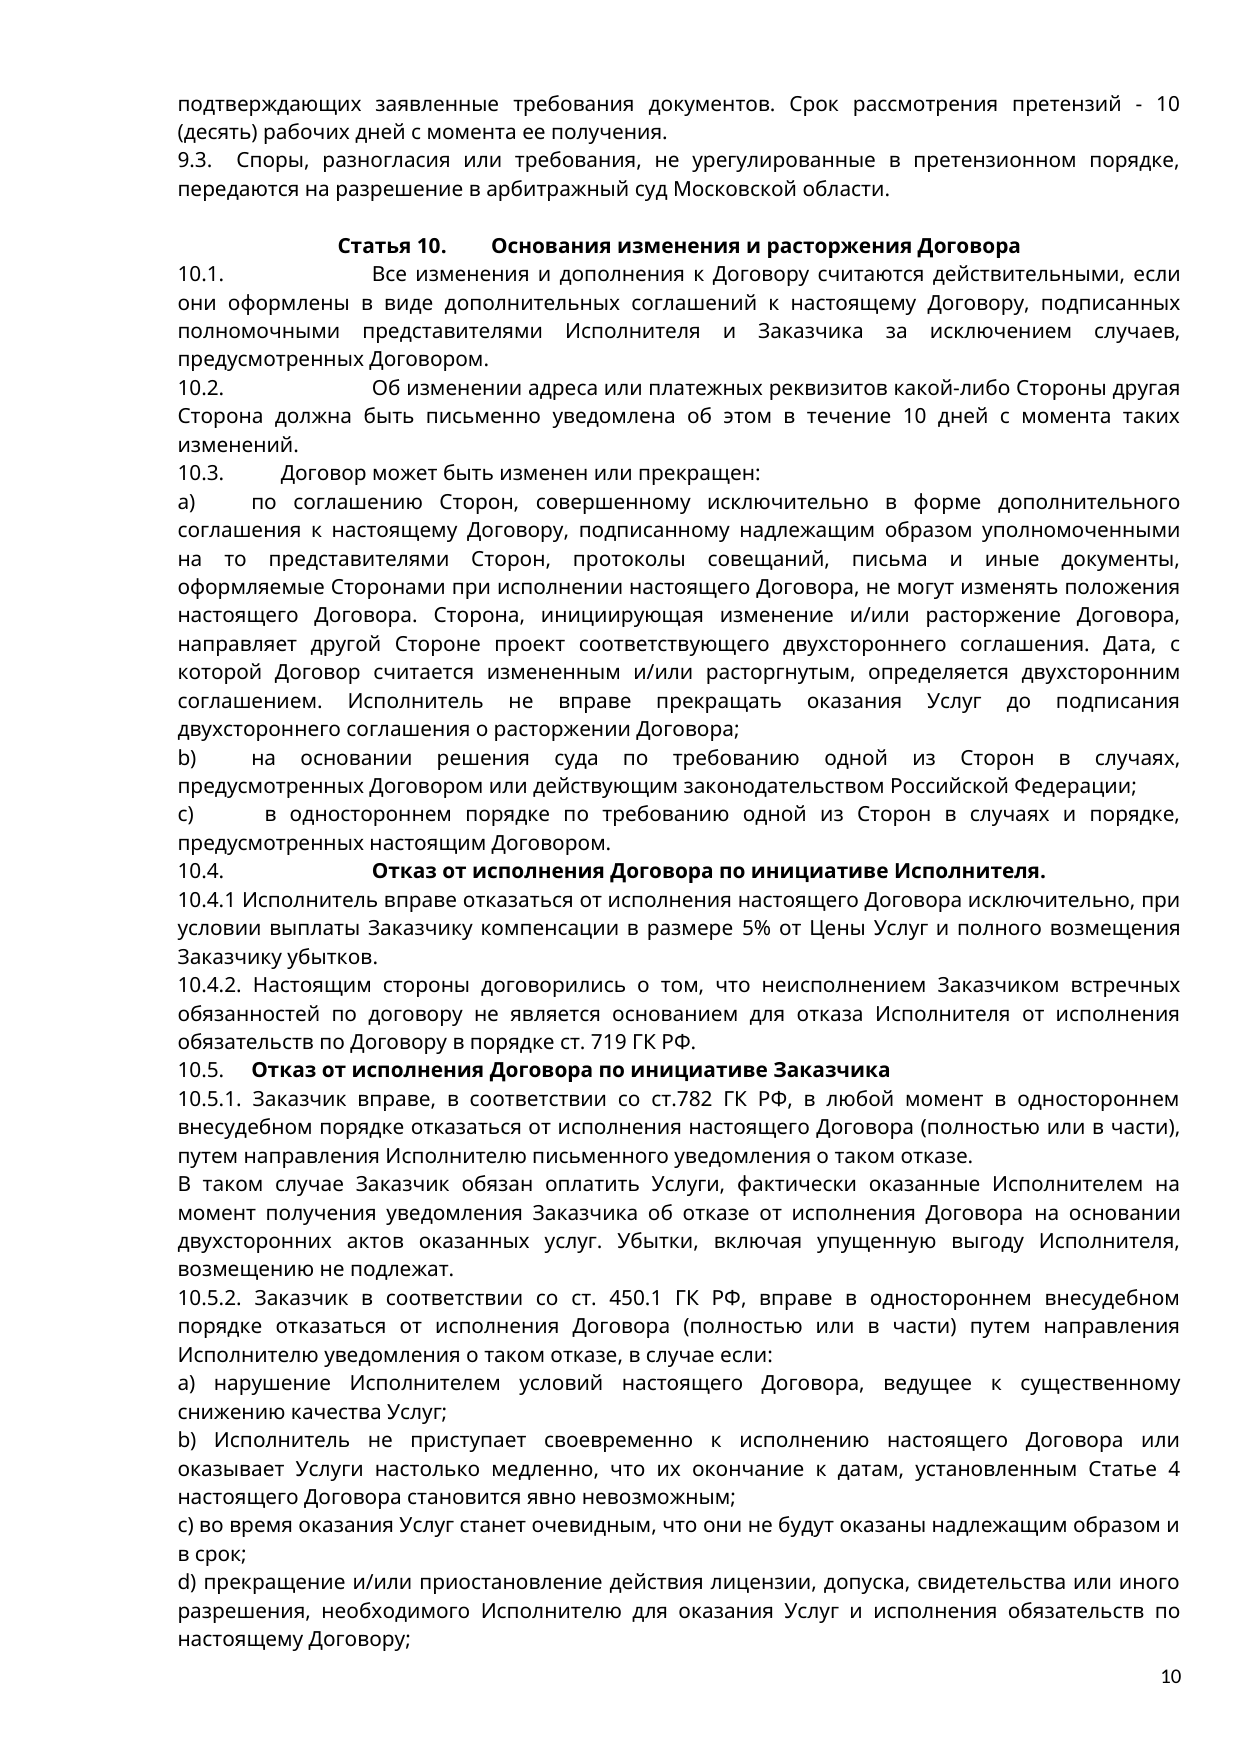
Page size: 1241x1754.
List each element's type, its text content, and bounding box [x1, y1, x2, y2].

text 10.4.2. Настоящим стороны договорились о том, что неисполнением Заказчиком встречных обязанностей по договору не является основанием для отказа Исполнителя от исполнения обязательств по Договору в порядке ст. 719 ГК РФ. [177, 970, 1181, 1056]
text В таком случае Заказчик обязан оплатить Услуги, фактически оказанные Исполнителем на момент получения уведомления Заказчика об отказе от исполнения Договора на основании двухсторонних актов оказанных услуг. Убытки, включая упущенную выгоду Исполнителя, возмещению не подлежат. [177, 1169, 1181, 1283]
text d) прекращение и/или приостановление действия лицензии, допуска, свидетельства или иного разрешения, необходимого Исполнителю для оказания Услуг и исполнения обязательств по настоящему Договору; [177, 1567, 1181, 1653]
text c) во время оказания Услуг станет очевидным, что они не будут оказаны надлежащим образом и в срок; [177, 1511, 1181, 1567]
list Все изменения и дополнения к Договору считаются действительными, если они оформлены в виде дополнительных соглашений к настоящему Договору, подписанных полномочными представителями Исполнителя и Заказчика за исключением случаев, предусмотренных Договором. [177, 259, 1181, 373]
subtitle Основания изменения и расторжения Договора [177, 231, 1181, 259]
list Об изменении адреса или платежных реквизитов какой-либо Стороны другая Сторона должна быть письменно уведомлена об этом в течение 10 дней с момента таких изменений. [177, 373, 1181, 458]
text 10.5.1. Заказчик вправе, в соответствии со ст.782 ГК РФ, в любой момент в одностороннем внесудебном порядке отказаться от исполнения настоящего Договора (полностью или в части), путем направления Исполнителю письменного уведомления о таком отказе. [177, 1084, 1181, 1169]
text a) нарушение Исполнителем условий настоящего Договора, ведущее к существенному снижению качества Услуг; [177, 1368, 1181, 1425]
text 10.5.2. Заказчик в соответствии со ст. 450.1 ГК РФ, вправе в одностороннем внесудебном порядке отказаться от исполнения Договора (полностью или в части) путем направления Исполнителю уведомления о таком отказе, в случае если: [177, 1283, 1181, 1368]
list Споры, разногласия или требования, не урегулированные в претензионном порядке, передаются на разрешение в арбитражный суд Московской области. [177, 146, 1181, 202]
list по соглашению Сторон, совершенному исключительно в форме дополнительного соглашения к настоящему Договору, подписанному надлежащим образом уполномоченными на то представителями Сторон, протоколы совещаний, письма и иные документы, оформляемые Сторонами при исполнении настоящего Договора, не могут изменять положения настоящего Договора. Сторона, инициирующая изменение и/или расторжение Договора, направляет другой Стороне проект соответствующего двухстороннего соглашения. Дата, с которой Договор считается измененным и/или расторгнутым, определяется двухсторонним соглашением. Исполнитель не вправе прекращать оказания Услуг до подписания двухстороннего соглашения о расторжении Договора; [177, 487, 1181, 743]
list на основании решения суда по требованию одной из Сторон в случаях, предусмотренных Договором или действующим законодательством Российской Федерации; [177, 743, 1181, 799]
list в одностороннем порядке по требованию одной из Сторон в случаях и порядке, предусмотренных настоящим Договором. [177, 799, 1181, 856]
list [177, 89, 1181, 146]
text 10.4.1 Исполнитель вправе отказаться от исполнения настоящего Договора исключительно, при условии выплаты Заказчику компенсации в размере 5% от Цены Услуг и полного возмещения Заказчику убытков. [177, 885, 1181, 970]
list Договор может быть изменен или прекращен: [177, 458, 1181, 487]
text b) Исполнитель не приступает своевременно к исполнению настоящего Договора или оказывает Услуги настолько медленно, что их окончание к датам, установленным Статье 4 настоящего Договора становится явно невозможным; [177, 1425, 1181, 1511]
list Отказ от исполнения Договора по инициативе Исполнителя. [177, 856, 1181, 885]
list Отказ от исполнения Договора по инициативе Заказчика [177, 1056, 1181, 1084]
